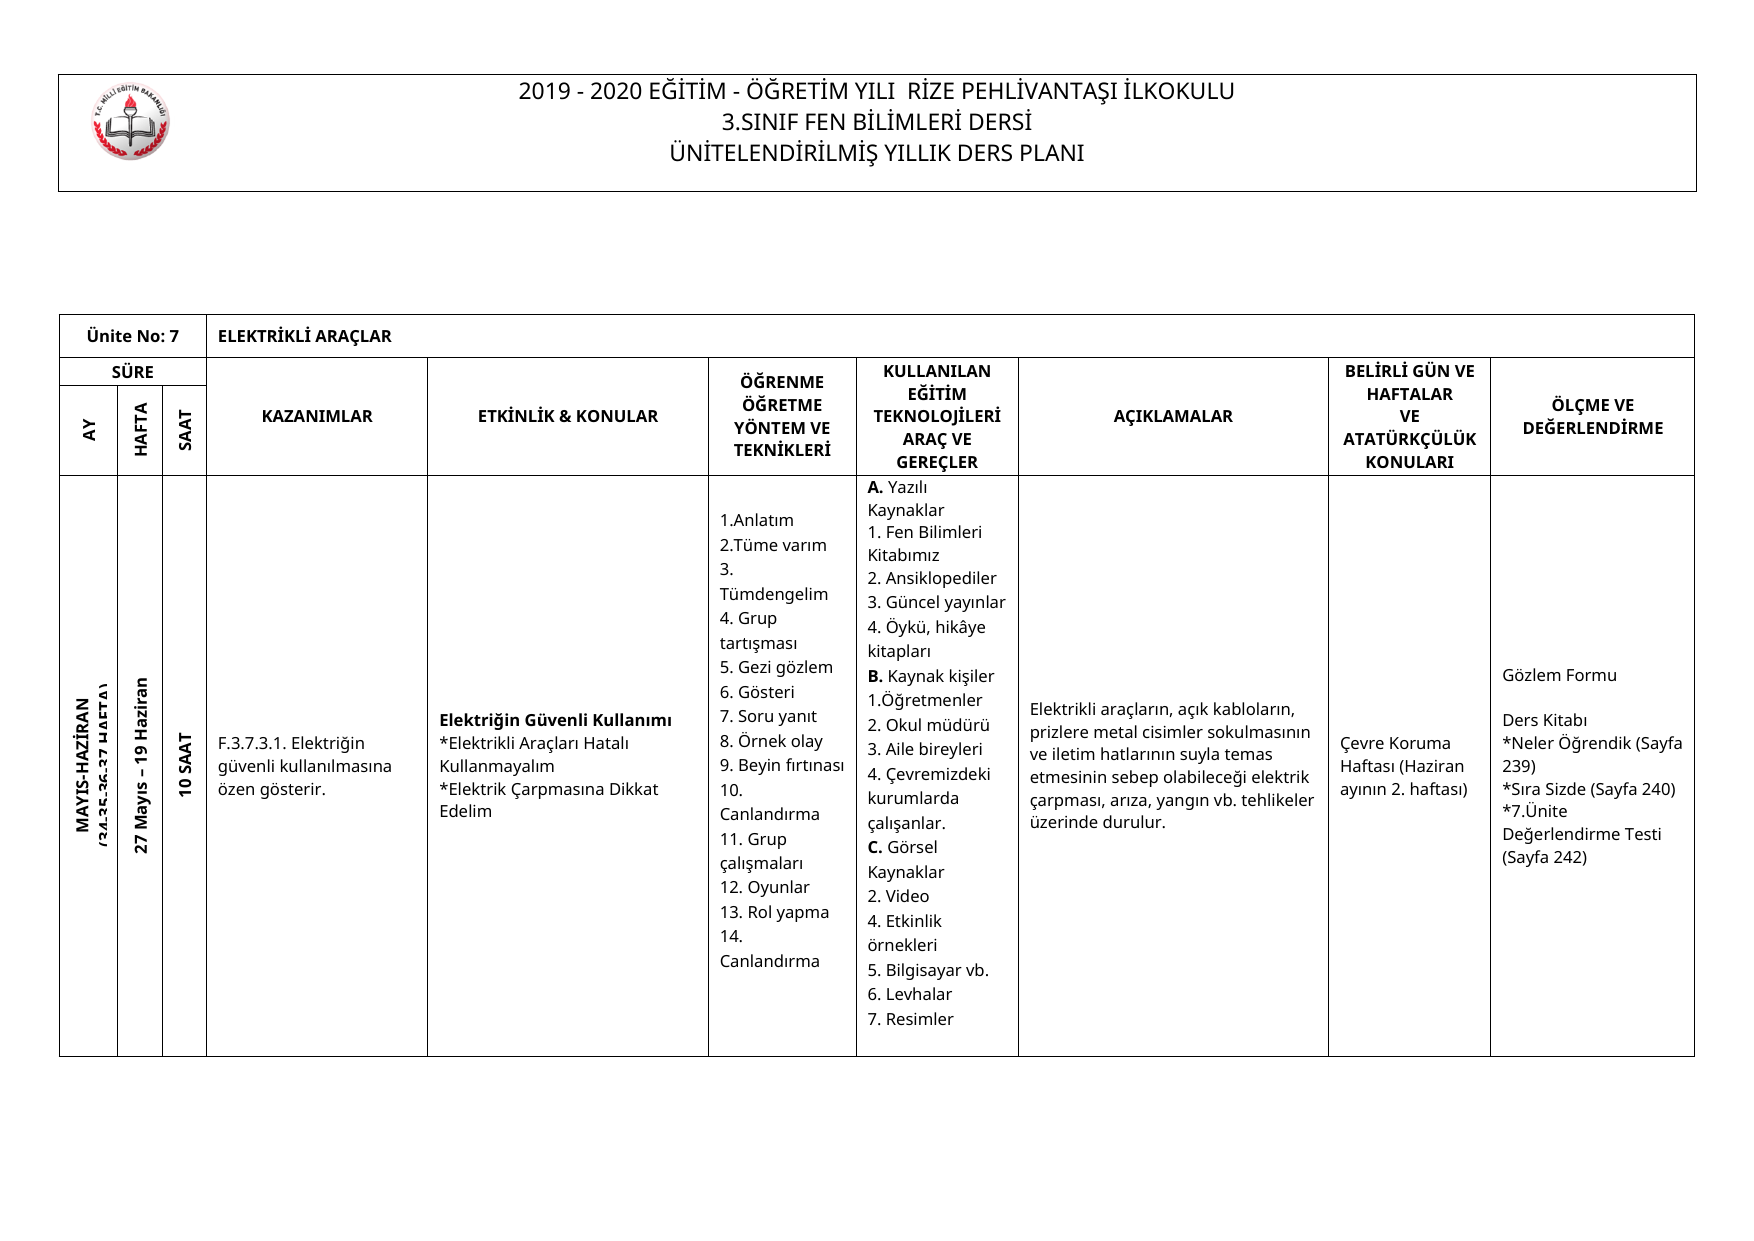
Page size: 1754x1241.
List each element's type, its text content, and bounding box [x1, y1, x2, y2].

table_cell KAZANIMLAR [207, 358, 427, 475]
table_cell AÇIKLAMALAR [1019, 358, 1328, 475]
table_cell AY [60, 386, 117, 475]
table_header ELEKTRİKLİ ARAÇLAR [207, 315, 1694, 357]
table_cell HAFTA [118, 386, 162, 475]
table_cell SÜRE [60, 358, 206, 385]
table_cell KULLANILAN EĞİTİM TEKNOLOJİLERİ ARAÇ VE GEREÇLER [857, 358, 1018, 475]
table_cell F.3.7.3.1. Elektriğin güvenli kullanılmasına özen gösterir. [207, 476, 427, 1056]
table_cell MAYIS-HAZİRAN (34-35-36-37.HAFTA) [60, 476, 117, 1056]
table_cell ETKİNLİK & KONULAR [428, 358, 708, 475]
table_cell 1.Anlatım 2.Tüme varım 3. Tümdengelim 4. Grup tartışması 5. Gezi gözlem 6. Gösteri 7. Soru yanıt 8. Örnek olay 9. Beyin fırtınası 10. Canlandırma 11. Grup çalışmaları 12. Oyunlar 13. Rol yapma 14. Canlandırma [709, 476, 856, 1056]
table_cell Elektriğin Güvenli Kullanımı *Elektrikli Araçları Hatalı Kullanmayalım *Elektrik Çarpmasına Dikkat Edelim [428, 476, 708, 1056]
table_header Ünite No: 7 [60, 315, 206, 357]
table_cell Çevre Koruma Haftası (Haziran ayının 2. haftası) [1329, 476, 1490, 1056]
picture [85, 77, 175, 167]
table_cell A. Yazılı Kaynaklar 1. Fen Bilimleri Kitabımız 2. Ansiklopediler 3. Güncel yayınlar 4. Öykü, hikâye kitapları B. Kaynak kişiler 1.Öğretmenler 2. Okul müdürü 3. Aile bireyleri 4. Çevremizdeki kurumlarda çalışanlar. C. Görsel Kaynaklar 2. Video 4. Etkinlik örnekleri 5. Bilgisayar vb. 6. Levhalar 7. Resimler [857, 476, 1018, 1056]
table_cell BELİRLİ GÜN VE HAFTALAR VE ATATÜRKÇÜLÜK KONULARI [1329, 358, 1490, 475]
table_cell Elektrikli araçların, açık kabloların, prizlere metal cisimler sokulmasının ve iletim hatlarının suyla temas etmesinin sebep olabileceği elektrik çarpması, arıza, yangın vb. tehlikeler üzerinde durulur. [1019, 476, 1328, 1056]
table_cell Gözlem Formu Ders Kitabı *Neler Öğrendik (Sayfa 239) *Sıra Sizde (Sayfa 240) *7.Ünite Değerlendirme Testi (Sayfa 242) [1491, 476, 1694, 1056]
table_cell 10 SAAT [163, 476, 206, 1056]
table_cell ÖLÇME VE DEĞERLENDİRME [1491, 358, 1694, 475]
table_cell 27 Mayıs – 19 Haziran [118, 476, 162, 1056]
table_cell ÖĞRENME ÖĞRETME YÖNTEM VE TEKNİKLERİ [709, 358, 856, 475]
table_cell SAAT [163, 386, 206, 475]
